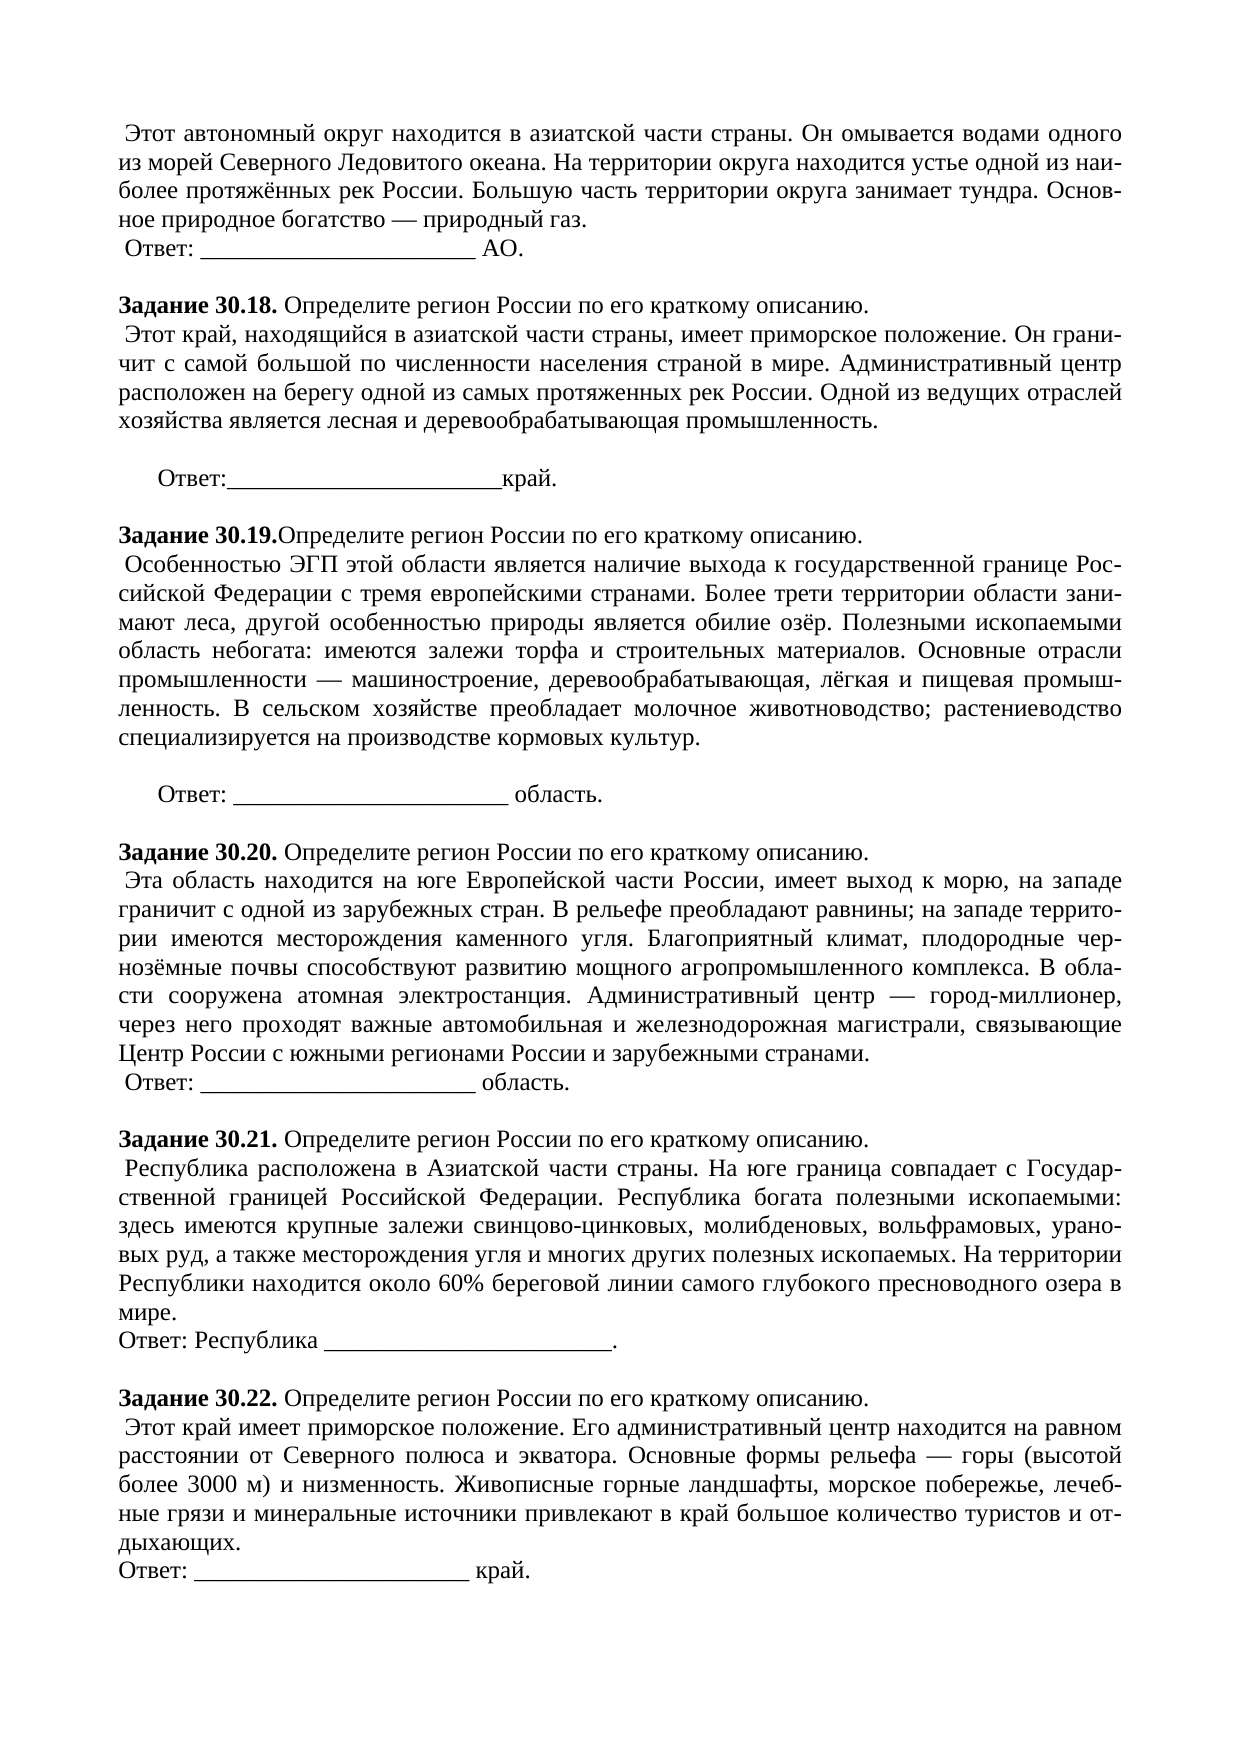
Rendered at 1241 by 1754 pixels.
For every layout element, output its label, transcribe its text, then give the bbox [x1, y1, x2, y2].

text Ответ: ______________________ область. [118, 779, 1122, 808]
text Ответ: ______________________ область. [118, 1067, 1122, 1096]
text Ответ: ______________________ край. [118, 1556, 1122, 1584]
text Этот край, находящийся в азиатской части страны, имеет приморское положение. Он граничит с самой большой по численности населения страной в мире. Административный центр расположен на берегу одной из самых протяженных рек России. Одной из ведущих отраслей хозяйства является лесная и деревообрабатывающая промышленность. [118, 319, 1122, 434]
text Задание 30.22. Определите регион России по его краткому описанию. [118, 1354, 1122, 1412]
text Республика расположена в Азиатской части страны. На юге граница совпадает с Государственной границей Российской Федерации. Республика богата полезными ископаемыми: здесь имеются крупные залежи свинцово-цинковых, молибденовых, вольфрамовых, урановых руд, а также месторождения угля и многих других полезных ископаемых. На территории Республики находится около 60% береговой линии самого глубокого пресноводного озера в мире. [118, 1153, 1122, 1326]
text Эта область находится на юге Европейской части России, имеет выход к морю, на западе граничит с одной из зарубежных стран. В рельефе преобладают равнины; на западе территории имеются месторождения каменного угля. Благоприятный климат, плодородные чернозёмные почвы способствуют развитию мощного агропромышленного комплекса. В области сооружена атомная электростанция. Административный центр — город-миллионер, через него проходят важные автомобильная и железнодорожная магистрали, связывающие Центр России с южными регионами России и зарубежными странами. [118, 866, 1122, 1067]
text Особенностью ЭГП этой области является наличие выхода к государственной границе Российской Федерации с тремя европейскими странами. Более трети территории области занимают леса, другой особенностью природы является обилие озёр. Полезными ископаемыми область небогата: имеются залежи торфа и строительных материалов. Основные отрасли промышленности — машиностроение, деревообрабатывающая, лёгкая и пищевая промышленность. В сельском хозяйстве преобладает молочное животноводство; растениеводство специализируется на производстве кормовых культур. [118, 549, 1122, 751]
text Ответ: Республика _______________________. [118, 1326, 1122, 1354]
text Задание 30.20. Определите регион России по его краткому описанию. [118, 837, 1122, 866]
text Ответ:______________________край. [118, 463, 1122, 492]
text Этот край имеет приморское положение. Его административный центр находится на равном расстоянии от Северного полюса и экватора. Основные формы рельефа — горы (высотой более 3000 м) и низменность. Живописные горные ландшафты, морское побережье, лечебные грязи и минеральные источники привлекают в край большое количество туристов и отдыхающих. [118, 1412, 1122, 1556]
text Задание 30.19.Определите регион России по его краткому описанию. [118, 521, 1122, 549]
text Этот автономный округ находится в азиатской части страны. Он омывается водами одного из морей Северного Ледовитого океана. На территории округа находится устье одной из наиболее протяжённых рек России. Большую часть территории округа занимает тундра. Основное природное богатство — природный газ. [118, 118, 1122, 233]
text Задание 30.21. Определите регион России по его краткому описанию. [118, 1124, 1122, 1153]
text Ответ: ______________________ АО. [118, 233, 1122, 262]
text Задание 30.18. Определите регион России по его краткому описанию. [118, 262, 1122, 319]
